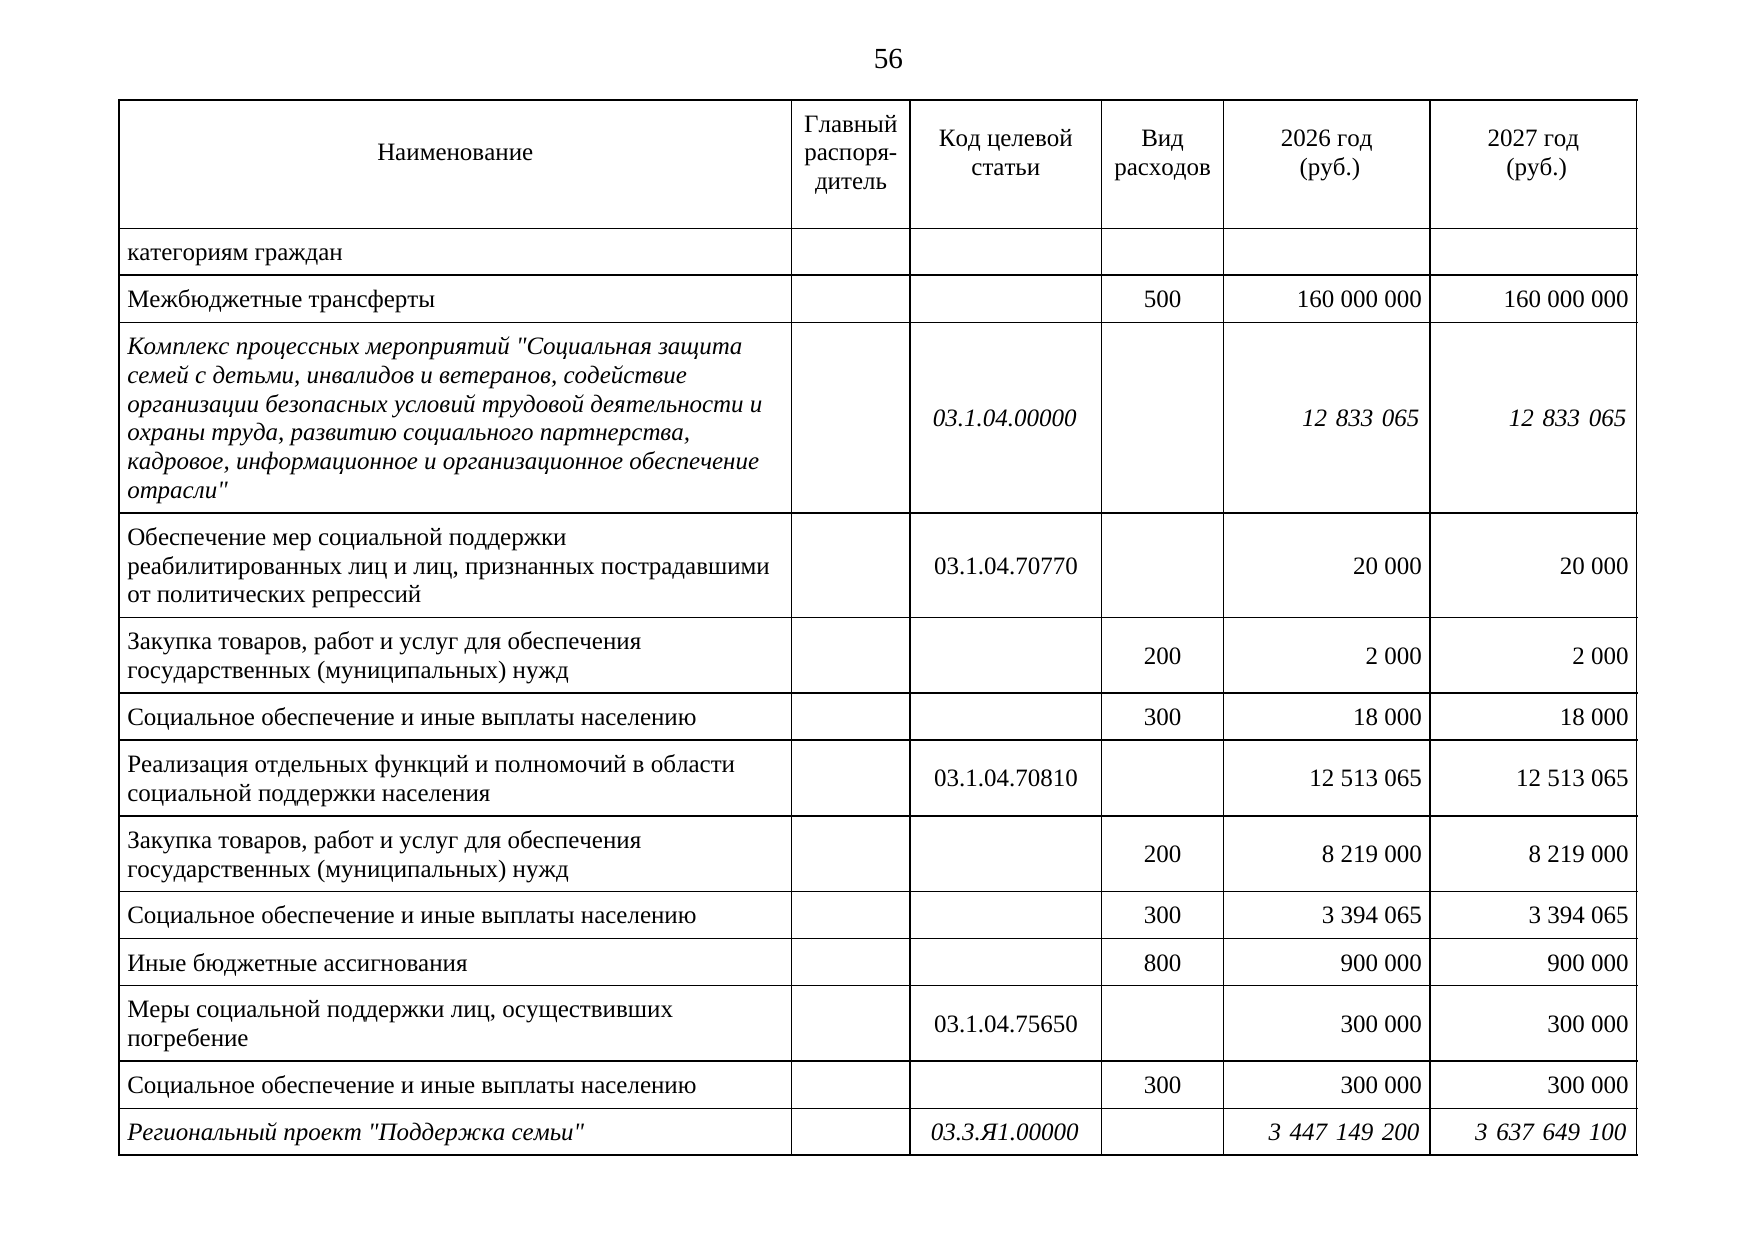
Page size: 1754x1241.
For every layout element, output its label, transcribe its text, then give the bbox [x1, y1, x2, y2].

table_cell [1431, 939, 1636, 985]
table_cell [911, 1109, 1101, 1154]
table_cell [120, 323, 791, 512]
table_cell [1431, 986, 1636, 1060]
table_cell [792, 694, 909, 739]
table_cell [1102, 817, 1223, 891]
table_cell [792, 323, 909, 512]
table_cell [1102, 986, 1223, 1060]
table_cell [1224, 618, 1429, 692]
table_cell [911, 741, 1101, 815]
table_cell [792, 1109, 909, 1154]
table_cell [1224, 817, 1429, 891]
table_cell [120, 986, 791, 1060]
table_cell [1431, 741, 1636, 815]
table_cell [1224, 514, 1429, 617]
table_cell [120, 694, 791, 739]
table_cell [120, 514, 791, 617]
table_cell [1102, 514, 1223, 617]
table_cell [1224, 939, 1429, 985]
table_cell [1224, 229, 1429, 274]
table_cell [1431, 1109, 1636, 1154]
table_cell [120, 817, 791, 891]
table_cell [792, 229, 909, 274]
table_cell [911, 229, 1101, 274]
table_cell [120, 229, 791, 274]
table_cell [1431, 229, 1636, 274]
table_header Главный распоря-дитель [792, 101, 909, 227]
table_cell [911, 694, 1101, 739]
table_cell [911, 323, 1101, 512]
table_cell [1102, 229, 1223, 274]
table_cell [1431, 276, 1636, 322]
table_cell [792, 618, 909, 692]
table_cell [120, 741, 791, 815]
table_header Код целевой статьи [911, 101, 1101, 227]
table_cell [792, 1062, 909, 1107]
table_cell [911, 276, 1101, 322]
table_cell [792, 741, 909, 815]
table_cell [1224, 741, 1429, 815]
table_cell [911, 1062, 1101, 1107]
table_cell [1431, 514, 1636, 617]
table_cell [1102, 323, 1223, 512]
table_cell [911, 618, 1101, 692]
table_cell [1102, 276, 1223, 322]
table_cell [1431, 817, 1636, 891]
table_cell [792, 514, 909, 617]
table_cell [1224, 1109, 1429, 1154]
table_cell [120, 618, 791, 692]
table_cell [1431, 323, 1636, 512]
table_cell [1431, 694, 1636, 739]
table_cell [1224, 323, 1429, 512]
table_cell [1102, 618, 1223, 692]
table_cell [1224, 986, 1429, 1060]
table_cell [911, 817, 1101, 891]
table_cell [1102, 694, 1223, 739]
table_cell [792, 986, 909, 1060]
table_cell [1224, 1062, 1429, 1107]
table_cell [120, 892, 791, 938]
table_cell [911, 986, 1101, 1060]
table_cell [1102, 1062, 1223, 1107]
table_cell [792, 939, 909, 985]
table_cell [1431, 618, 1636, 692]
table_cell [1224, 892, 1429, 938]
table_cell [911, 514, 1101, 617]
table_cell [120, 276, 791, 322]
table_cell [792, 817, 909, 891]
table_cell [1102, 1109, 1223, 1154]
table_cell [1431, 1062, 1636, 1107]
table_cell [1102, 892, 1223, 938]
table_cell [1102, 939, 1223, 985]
table_header Вид расходов [1102, 101, 1223, 227]
table_header 2027 год (руб.) [1431, 101, 1636, 227]
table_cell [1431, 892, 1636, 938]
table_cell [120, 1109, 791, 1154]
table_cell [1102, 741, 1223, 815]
table_header 2026 год (руб.) [1224, 101, 1429, 227]
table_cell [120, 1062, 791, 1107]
table_header Наименование [120, 101, 791, 227]
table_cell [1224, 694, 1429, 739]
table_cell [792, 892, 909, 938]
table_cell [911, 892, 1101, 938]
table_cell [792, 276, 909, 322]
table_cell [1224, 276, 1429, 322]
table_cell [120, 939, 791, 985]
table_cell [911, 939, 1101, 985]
